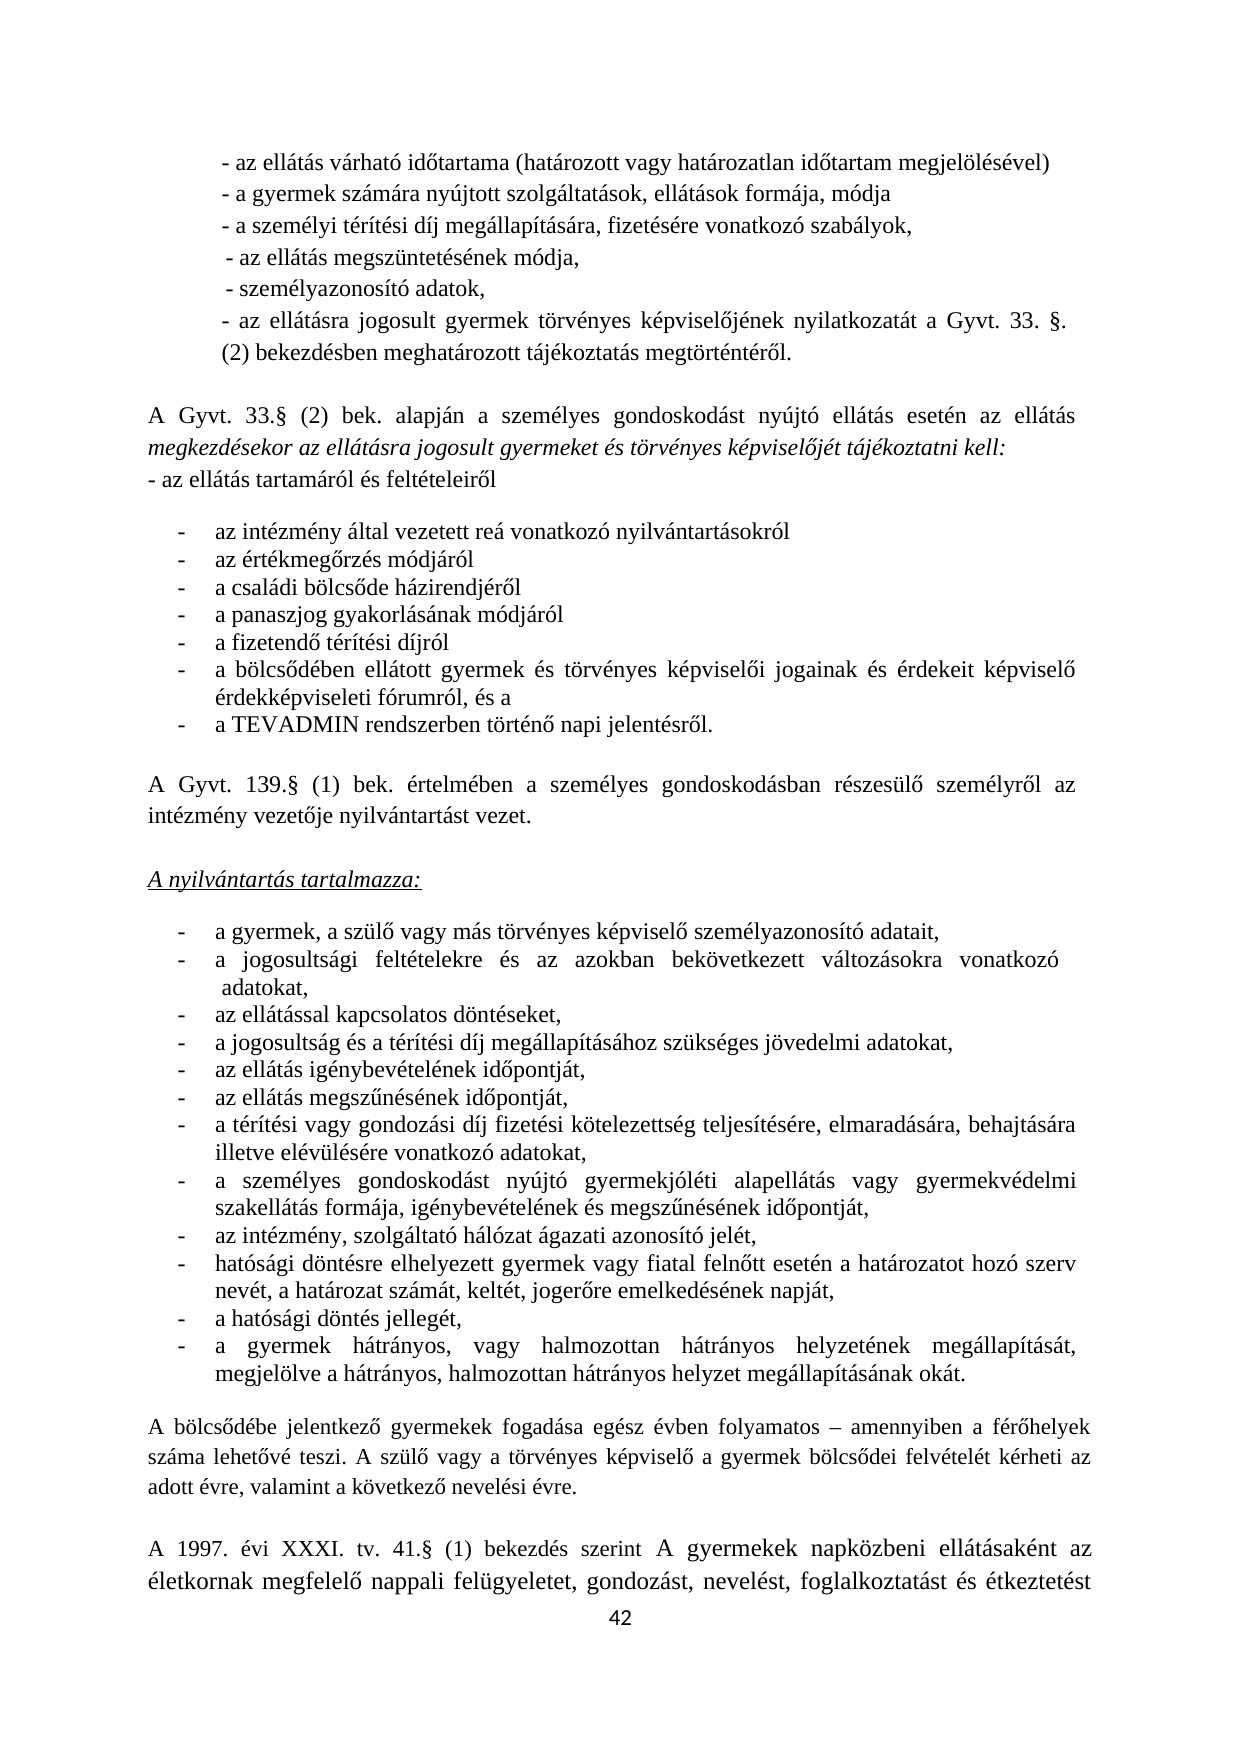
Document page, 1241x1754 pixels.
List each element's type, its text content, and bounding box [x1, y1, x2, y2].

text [148, 1533, 1092, 1594]
list az ellátással kapcsolatos döntéseket, [177, 1000, 1078, 1028]
text - az ellátás várható időtartama (határozott vagy határozatlan időtartam megjelölésével) [148, 148, 1078, 175]
text - személyazonosító adatok, [148, 274, 1078, 302]
text - az ellátás tartamáról és feltételeiről [148, 465, 1078, 492]
list a gyermek, a szülő vagy más törvényes képviselő személyazonosító adatait, [177, 917, 1078, 945]
list a családi bölcsőde házirendjéről [177, 572, 1078, 600]
list a TEVADMIN rendszerben történő napi jelentésről. [177, 711, 1078, 738]
list az ellátás megszűnésének időpontját, [177, 1083, 1078, 1111]
list a panaszjog gyakorlásának módjáról [177, 600, 1078, 628]
list a fizetendő térítési díjról [177, 628, 1078, 655]
list a bölcsődében ellátott gyermek és törvényes képviselői jogainak és érdekeit képviselő érdekképviseleti fórumról, és a [177, 655, 1078, 711]
text - az ellátásra jogosult gyermek törvényes képviselőjének nyilatkozatát a Gyvt. 33. §. (2) bekezdésben meghatározott tájékoztatás megtörténtéről. [148, 306, 1078, 365]
text A nyilvántartás tartalmazza: [148, 865, 1078, 892]
list az intézmény, szolgáltató hálózat ágazati azonosító jelét, [177, 1221, 1078, 1248]
list az értékmegőrzés módjáról [177, 545, 1078, 572]
list hatósági döntésre elhelyezett gyermek vagy fiatal felnőtt esetén a határozatot hozó szerv nevét, a határozat számát, keltét, jogerőre emelkedésének napját, [177, 1248, 1078, 1304]
text - a személyi térítési díj megállapítására, fizetésére vonatkozó szabályok, [148, 211, 1078, 239]
text A Gyvt. 139.§ (1) bek. értelmében a személyes gondoskodásban részesülő személyről az intézmény vezetője nyilvántartást vezet. [148, 770, 1078, 829]
text A bölcsődébe jelentkező gyermekek fogadása egész évben folyamatos – amennyiben a férőhelyek száma lehetővé teszi. A szülő vagy a törvényes képviselő a gyermek bölcsődei felvételét kérheti az adott évre, valamint a következő nevelési évre. [148, 1413, 1092, 1500]
list a térítési vagy gondozási díj fizetési kötelezettség teljesítésére, elmaradására, behajtására illetve elévülésére vonatkozó adatokat, [177, 1111, 1078, 1166]
list az ellátás igénybevételének időpontját, [177, 1055, 1078, 1083]
text - a gyermek számára nyújtott szolgáltatások, ellátások formája, módja [148, 179, 1078, 207]
list a gyermek hátrányos, vagy halmozottan hátrányos helyzetének megállapítását, megjelölve a hátrányos, halmozottan hátrányos helyzet megállapításának okát. [177, 1331, 1078, 1387]
list az intézmény által vezetett reá vonatkozó nyilvántartásokról [177, 517, 1078, 545]
text A Gyvt. 33.§ (2) bek. alapján a személyes gondoskodást nyújtó ellátás esetén az ellátás megkezdésekor az ellátásra jogosult gyermeket és törvényes képviselőjét tájékoztatni kell: [148, 401, 1078, 461]
list a hatósági döntés jellegét, [177, 1304, 1078, 1331]
list a jogosultság és a térítési díj megállapításához szükséges jövedelmi adatokat, [177, 1028, 1078, 1055]
text - az ellátás megszüntetésének módja, [148, 243, 1078, 270]
list a személyes gondoskodást nyújtó gyermekjóléti alapellátás vagy gyermekvédelmi szakellátás formája, igénybevételének és megszűnésének időpontját, [177, 1166, 1078, 1221]
list a jogosultsági feltételekre és az azokban bekövetkezett változásokra vonatkozó adatokat, [177, 945, 1078, 1000]
